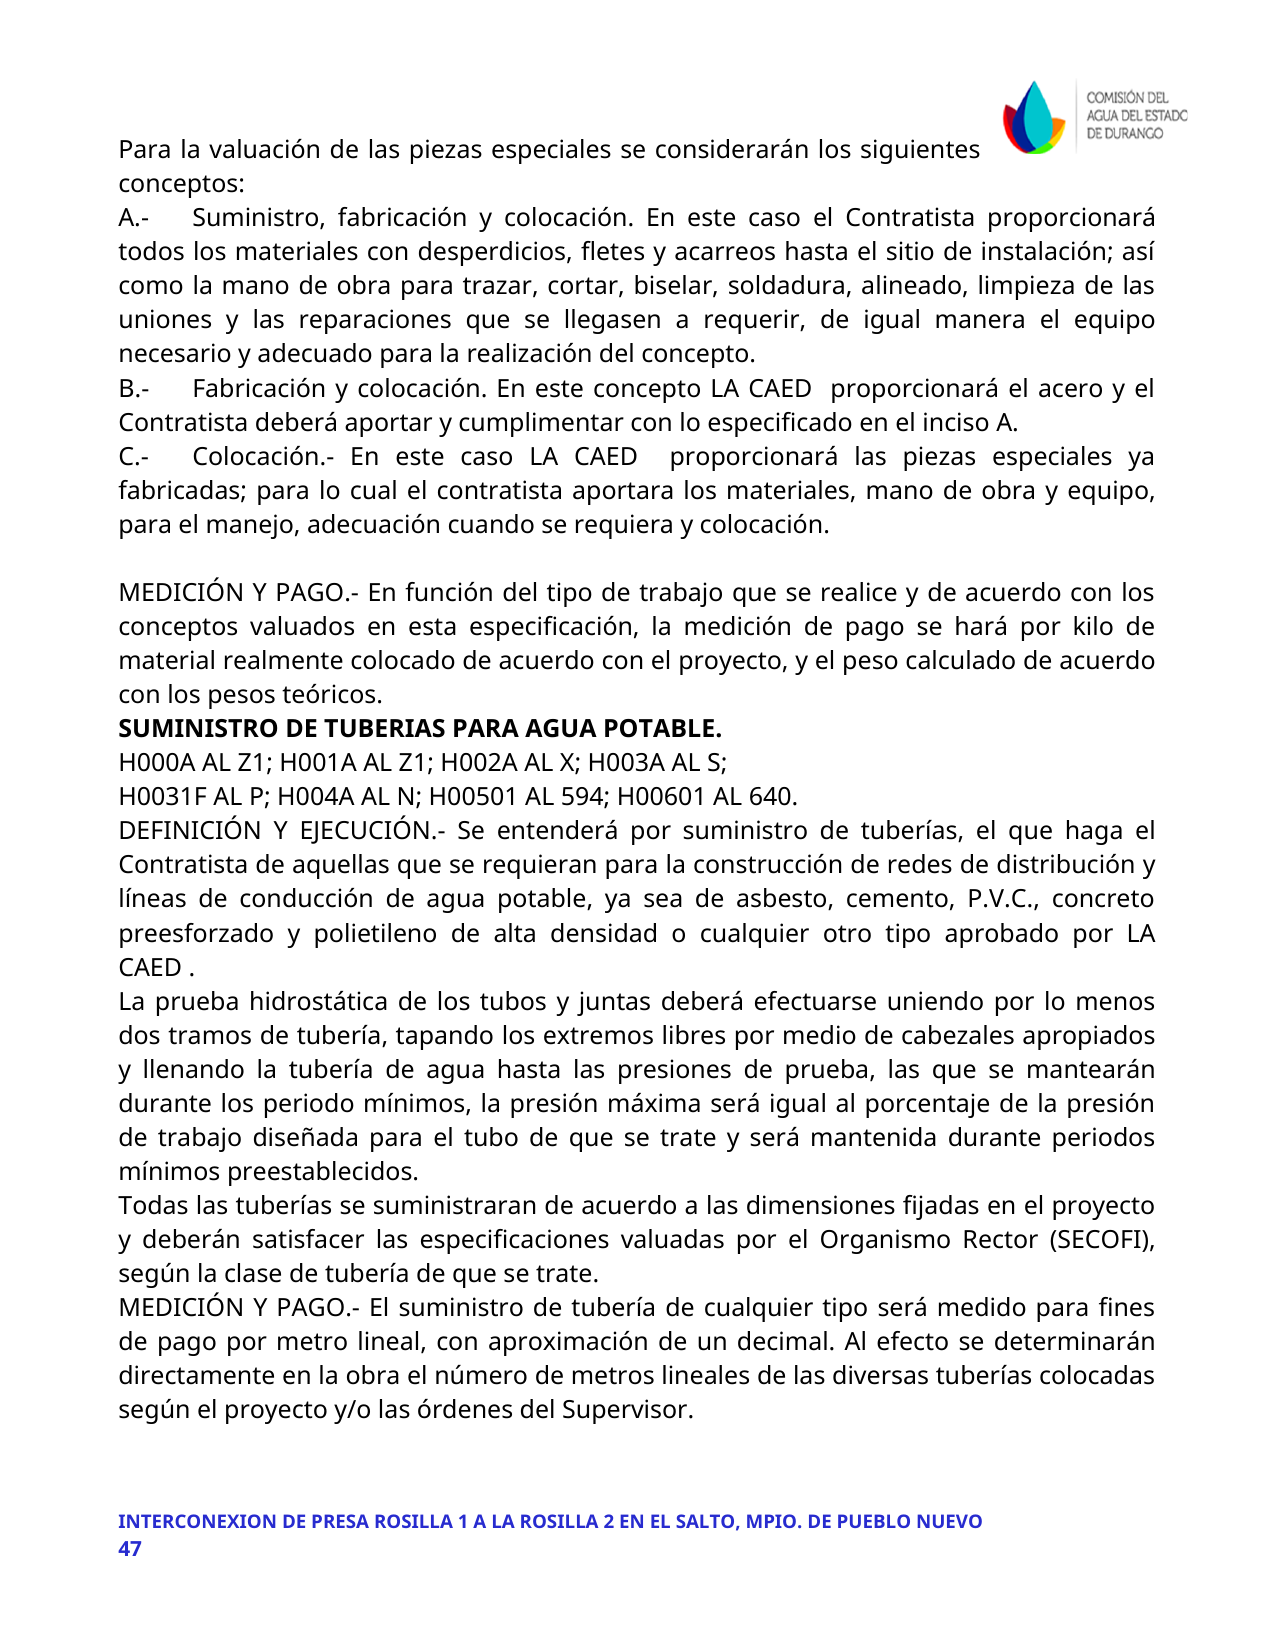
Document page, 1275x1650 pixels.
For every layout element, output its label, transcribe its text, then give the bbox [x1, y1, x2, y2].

text MEDICIÓN Y PAGO.- El suministro de tubería de cualquier tipo será medido para fines de pago por metro lineal, con aproximación de un decimal. Al efecto se determinarán directamente en la obra el número de metros lineales de las diversas tuberías colocadas según el proyecto y/o las órdenes del Supervisor. [118, 1290, 1157, 1426]
text H000A AL Z1; H001A AL Z1; H002A AL X; H003A AL S; [118, 745, 1157, 779]
text Para la valuación de las piezas especiales se considerarán los siguientes conceptos: [118, 132, 1157, 200]
picture [1000, 78, 1191, 157]
text B.- Fabricación y colocación. En este concepto LA CAED proporcionará el acero y el Contratista deberá aportar y cumplimentar con lo especificado en el inciso A. [118, 370, 1157, 438]
text DEFINICIÓN Y EJECUCIÓN.- Se entenderá por suministro de tuberías, el que haga el Contratista de aquellas que se requieran para la construcción de redes de distribución y líneas de conducción de agua potable, ya sea de asbesto, cemento, P.V.C., concreto preesforzado y polietileno de alta densidad o cualquier otro tipo aprobado por LA CAED . [118, 813, 1157, 983]
text SUMINISTRO DE TUBERIAS PARA AGUA POTABLE. [118, 711, 1157, 745]
text A.- Suministro, fabricación y colocación. En este caso el Contratista proporcionará todos los materiales con desperdicios, fletes y acarreos hasta el sitio de instalación; así como la mano de obra para trazar, cortar, biselar, soldadura, alineado, limpieza de las uniones y las reparaciones que se llegasen a requerir, de igual manera el equipo necesario y adecuado para la realización del concepto. [118, 200, 1157, 370]
text La prueba hidrostática de los tubos y juntas deberá efectuarse uniendo por lo menos dos tramos de tubería, tapando los extremos libres por medio de cabezales apropiados y llenando la tubería de agua hasta las presiones de prueba, las que se mantearán durante los periodo mínimos, la presión máxima será igual al porcentaje de la presión de trabajo diseñada para el tubo de que se trate y será mantenida durante periodos mínimos preestablecidos. [118, 983, 1157, 1188]
text H0031F AL P; H004A AL N; H00501 AL 594; H00601 AL 640. [118, 779, 1157, 813]
text Todas las tuberías se suministraran de acuerdo a las dimensiones fijadas en el proyecto y deberán satisfacer las especificaciones valuadas por el Organismo Rector (SECOFI), según la clase de tubería de que se trate. [118, 1188, 1157, 1290]
text MEDICIÓN Y PAGO.- En función del tipo de trabajo que se realice y de acuerdo con los conceptos valuados en esta especificación, la medición de pago se hará por kilo de material realmente colocado de acuerdo con el proyecto, y el peso calculado de acuerdo con los pesos teóricos. [118, 574, 1157, 711]
text C.- Colocación.- En este caso LA CAED proporcionará las piezas especiales ya fabricadas; para lo cual el contratista aportara los materiales, mano de obra y equipo, para el manejo, adecuación cuando se requiera y colocación. [118, 438, 1157, 541]
